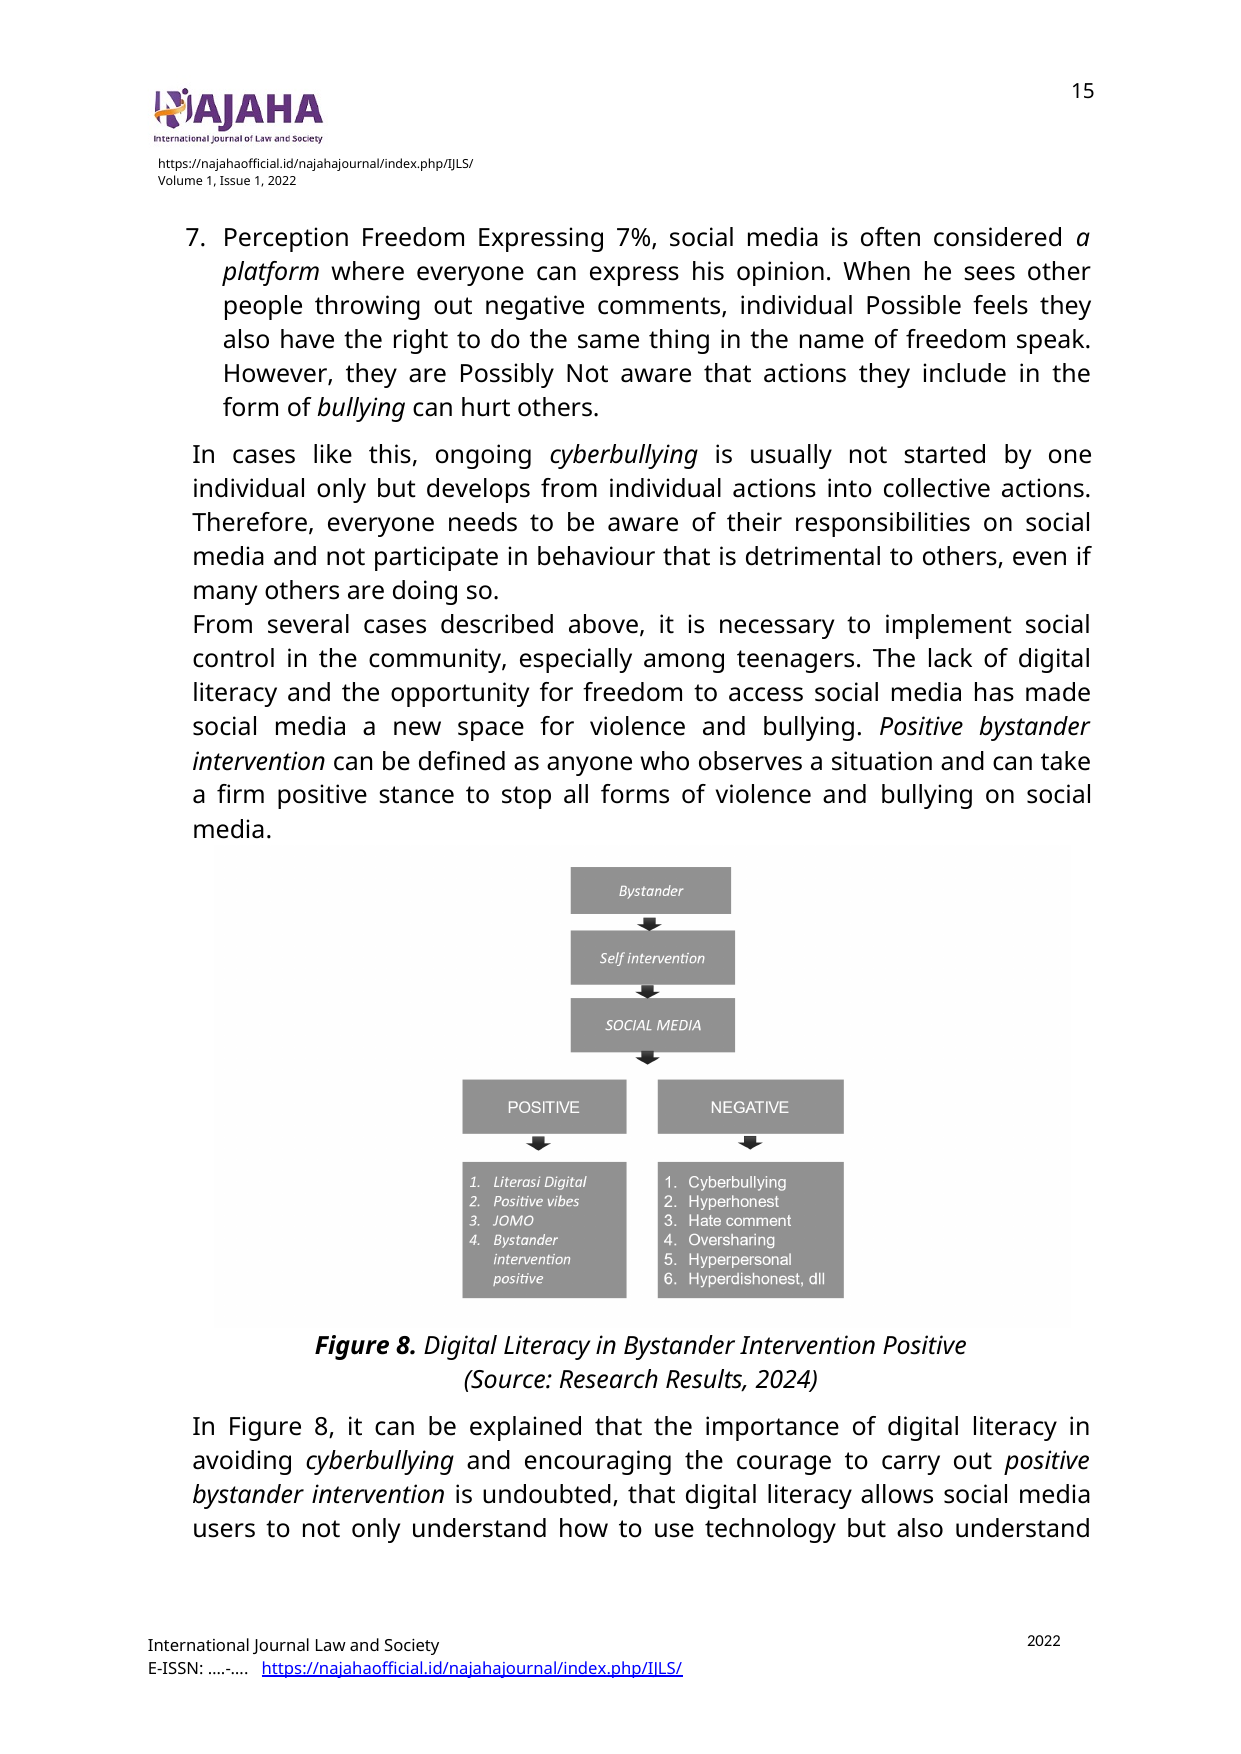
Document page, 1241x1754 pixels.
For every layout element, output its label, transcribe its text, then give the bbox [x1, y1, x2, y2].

text (Source: Research Results, 2024) [192, 1362, 1092, 1396]
list Perception Freedom Expressing 7%, social media is often considered a platform where everyone can express his opinion. When he sees other people throwing out negative comments, individual Possible feels they also have the right to do the same thing in the name of freedom speak. However, they are Possibly Not aware that actions they include in the form of bullying can hurt others. [185, 220, 1092, 424]
text In cases like this, ongoing cyberbullying is usually not started by one individual only but develops from individual actions into collective actions. Therefore, everyone needs to be aware of their responsibilities on social media and not participate in behaviour that is detrimental to others, even if many others are doing so. [192, 437, 1092, 607]
picture [213, 845, 1071, 1328]
text Figure 8. Digital Literacy in Bystander Intervention Positive [192, 1328, 1092, 1362]
picture [147, 75, 328, 158]
text From several cases described above, it is necessary to implement social control in the community, especially among teenagers. The lack of digital literacy and the opportunity for freedom to access social media has made social media a new space for violence and bullying. Positive bystander intervention can be defined as anyone who observes a situation and can take a firm positive stance to stop all forms of violence and bullying on social media. [192, 607, 1092, 845]
